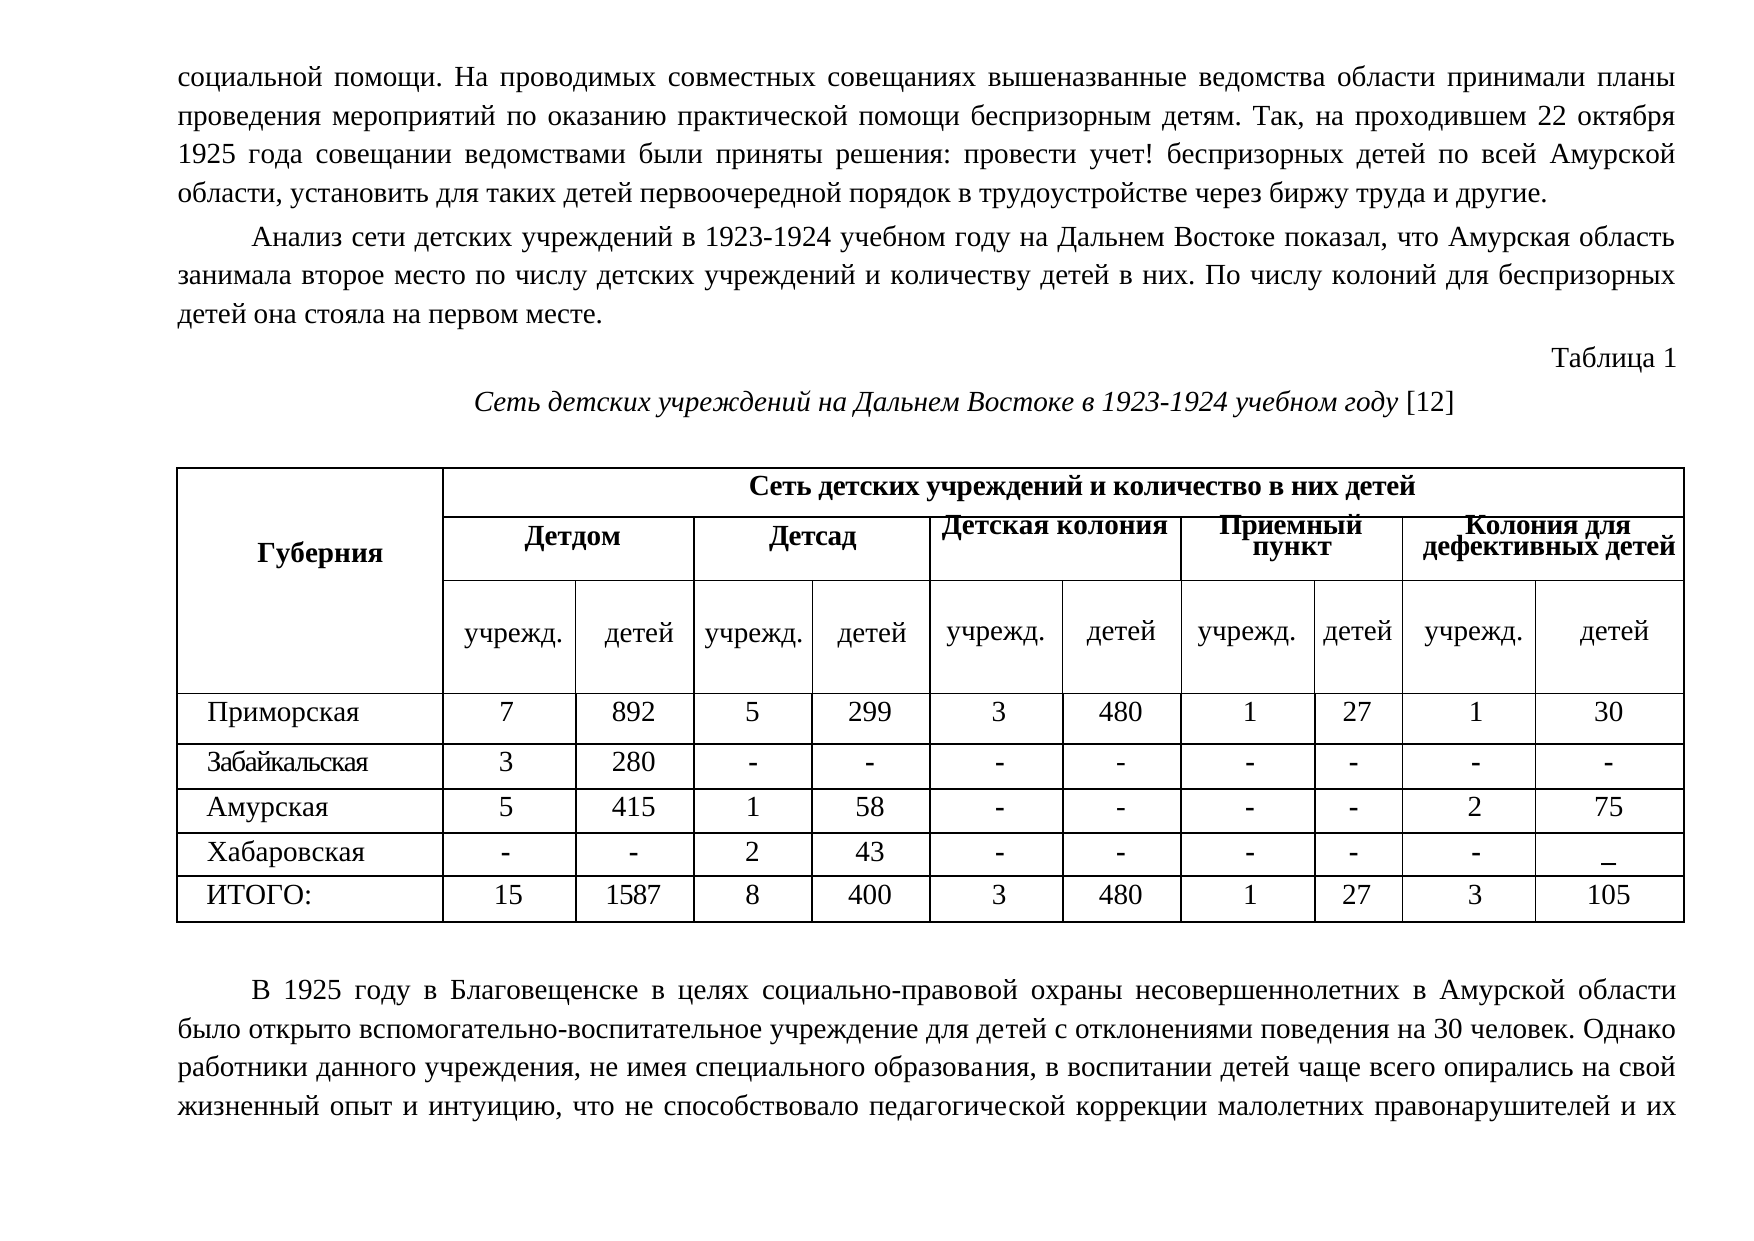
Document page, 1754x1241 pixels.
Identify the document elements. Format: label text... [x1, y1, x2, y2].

table_cell 5 [695, 694, 811, 743]
table_cell - [1064, 790, 1180, 832]
table_cell 7 [444, 694, 575, 743]
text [177, 59, 1677, 208]
table_cell учрежд. [695, 581, 812, 693]
table_cell Детская колония [931, 518, 1180, 580]
table_cell 280 [577, 745, 693, 788]
table_cell 3 [931, 694, 1062, 743]
text Таблица 1 [177, 340, 1677, 374]
table_cell - [1182, 834, 1314, 875]
text Сеть детских учреждений на Дальнем Востоке в 1923-1924 учебном году [12] [177, 384, 1677, 418]
table_cell 480 [1064, 694, 1180, 743]
table_cell - [1064, 834, 1180, 875]
table_cell 400 [813, 877, 929, 921]
table_cell - [1403, 745, 1535, 788]
table_cell детей [1536, 581, 1683, 693]
table_cell учрежд. [444, 581, 575, 693]
table_cell 1587 [577, 877, 693, 921]
table_cell - [1316, 745, 1402, 788]
table_cell Детсад [695, 518, 929, 580]
table_cell Детдом [444, 518, 693, 580]
table_cell - [1316, 834, 1402, 875]
table_cell 105 [1536, 877, 1683, 921]
table_cell 1 [1403, 694, 1535, 743]
table_cell детей [1063, 581, 1181, 693]
table_cell Хабаровская [178, 834, 442, 875]
table_cell 1 [1182, 694, 1314, 743]
table_cell 5 [444, 790, 575, 832]
table_cell _ [1536, 834, 1683, 875]
table_cell 27 [1316, 694, 1402, 743]
table_cell 27 [1316, 877, 1402, 921]
table_cell 892 [577, 694, 693, 743]
table_cell - [1316, 790, 1402, 832]
table_cell 3 [931, 877, 1062, 921]
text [177, 972, 1677, 1121]
text Анализ сети детских учреждений в 1923-1924 учебном году на Дальнем Востоке показал, что Амурская область занимала второе место по числу детских учреждений и количеству детей в них. По числу колоний для беспризорных детей она стояла на первом месте. [177, 219, 1677, 329]
table_cell детей [1315, 581, 1402, 693]
table_cell учрежд. [1182, 581, 1314, 693]
table_cell - [577, 834, 693, 875]
table_cell - [1403, 834, 1535, 875]
table_cell учрежд. [1403, 581, 1535, 693]
table_header Сеть детских учреждений и количество в них детей [444, 469, 1683, 516]
table_cell 3 [444, 745, 575, 788]
table_cell 58 [813, 790, 929, 832]
table_cell 43 [813, 834, 929, 875]
table_cell Забайкальская [178, 745, 442, 788]
table_cell 2 [695, 834, 811, 875]
table_cell Амурская [178, 790, 442, 832]
table_cell 299 [813, 694, 929, 743]
table_cell учрежд. [931, 581, 1062, 693]
table_cell - [1182, 790, 1314, 832]
table_cell 15 [444, 877, 575, 921]
table_cell - [695, 745, 811, 788]
table_cell - [1536, 745, 1683, 788]
table_cell 1 [1182, 877, 1314, 921]
table_cell - [1064, 745, 1180, 788]
table_cell - [1182, 745, 1314, 788]
table_cell 3 [1403, 877, 1535, 921]
table_cell 2 [1403, 790, 1535, 832]
table_cell Приемный пункт [1182, 518, 1402, 580]
table_cell 75 [1536, 790, 1683, 832]
table_cell - [444, 834, 575, 875]
table_cell - [813, 745, 929, 788]
table_cell - [931, 834, 1062, 875]
table_cell Приморская [178, 694, 442, 743]
table_cell 415 [577, 790, 693, 832]
table_cell ИТОГО: [178, 877, 442, 921]
table_cell 1 [695, 790, 811, 832]
table_cell 480 [1064, 877, 1180, 921]
table_cell - [931, 745, 1062, 788]
table_cell 30 [1536, 694, 1683, 743]
table_cell 8 [695, 877, 811, 921]
table_cell Колония для дефективных детей [1403, 518, 1683, 580]
table_cell - [931, 790, 1062, 832]
table_cell детей [813, 581, 929, 693]
table_header Губерния [178, 469, 442, 693]
table_cell детей [576, 581, 693, 693]
